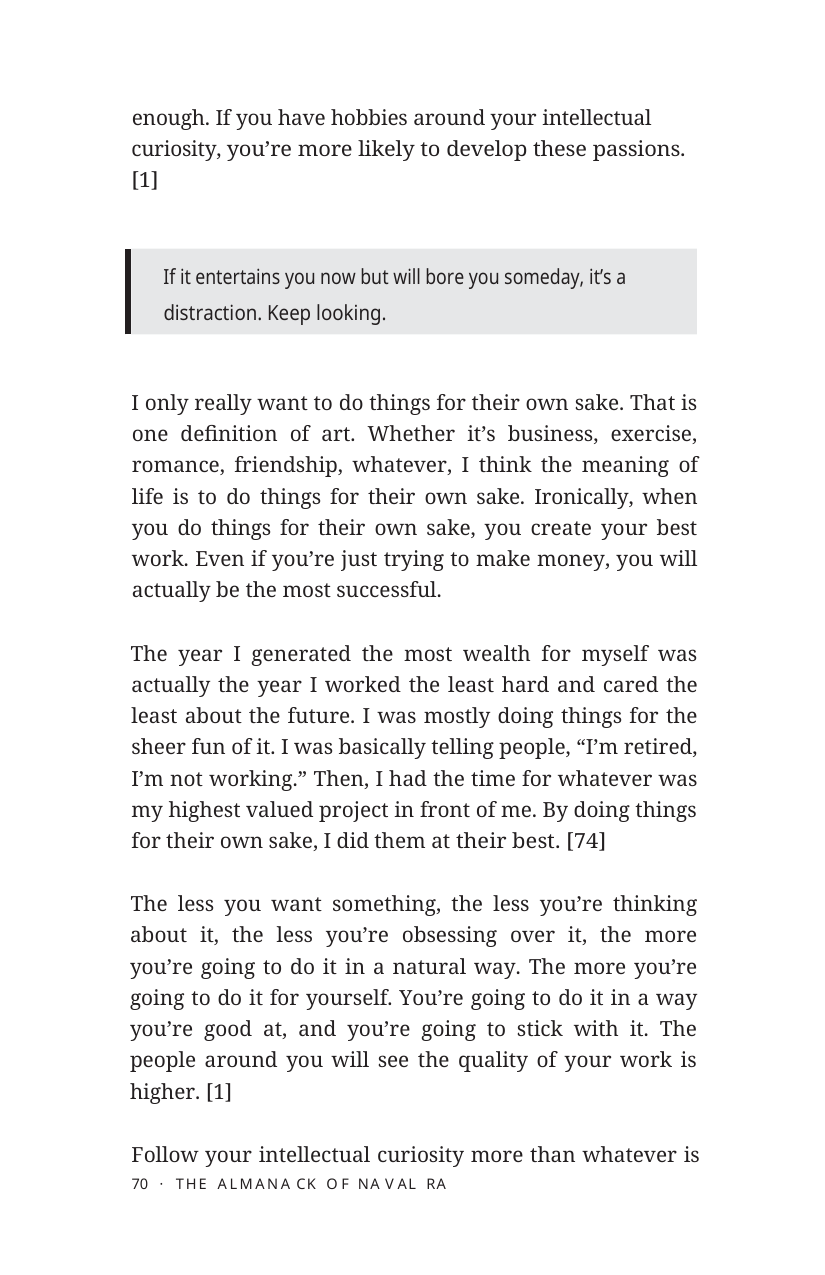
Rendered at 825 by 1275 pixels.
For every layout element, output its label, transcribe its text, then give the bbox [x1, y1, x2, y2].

text The year I generated the most wealth for myself was actually the year I worked the least hard and cared the least about the future. I was mostly doing things for the sheer fun of it. I was basically telling people, “I’m retired, I’m not working.” Then, I had the time for whatever was my highest valued project in front of me. By doing things for their own sake, I did them at their best. [74] [130, 639, 698, 855]
text I only really want to do things for their own sake. That is one definition of art. Whether it’s business, exercise, romance, friendship, whatever, I think the meaning of life is to do things for their own sake. Ironically, when you do things for their own sake, you create your best work. Even if you’re just trying to make money, you will actually be the most successful. [131, 388, 698, 604]
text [131, 1140, 699, 1168]
text enough. If you have hobbies around your intellectual curiosity, you’re more likely to develop these passions. [1] [131, 103, 712, 194]
text The less you want something, the less you’re thinking about it, the less you’re obsessing over it, the more you’re going to do it in a natural way. The more you’re going to do it for yourself. You’re going to do it in a way you’re good at, and you’re going to stick with it. The people around you will see the quality of your work is higher. [1] [130, 889, 698, 1105]
